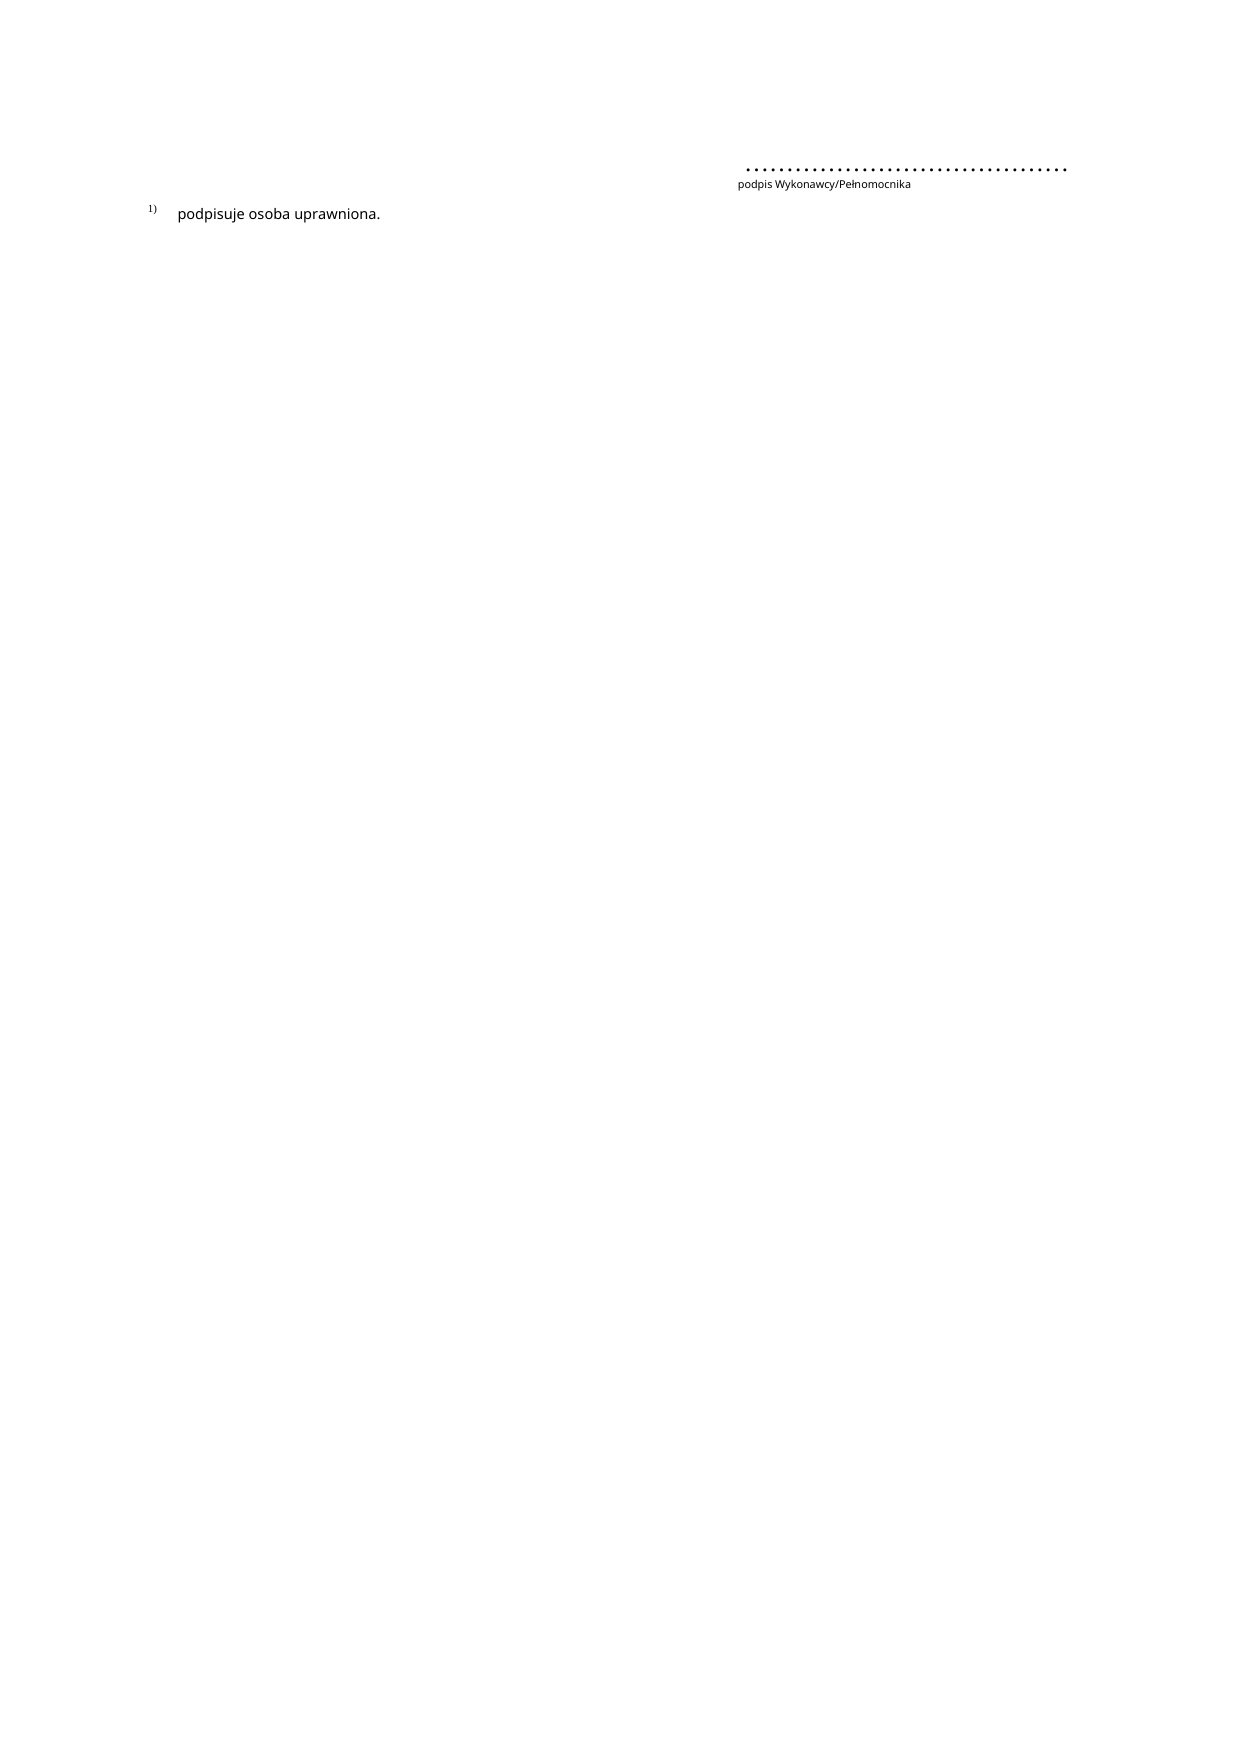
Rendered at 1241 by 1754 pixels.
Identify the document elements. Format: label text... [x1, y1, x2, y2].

text ………………………………… [148, 148, 1093, 176]
text 1) podpisuje osoba uprawniona. [148, 202, 1093, 224]
text podpis Wykonawcy/Pełnomocnika [148, 176, 1093, 202]
